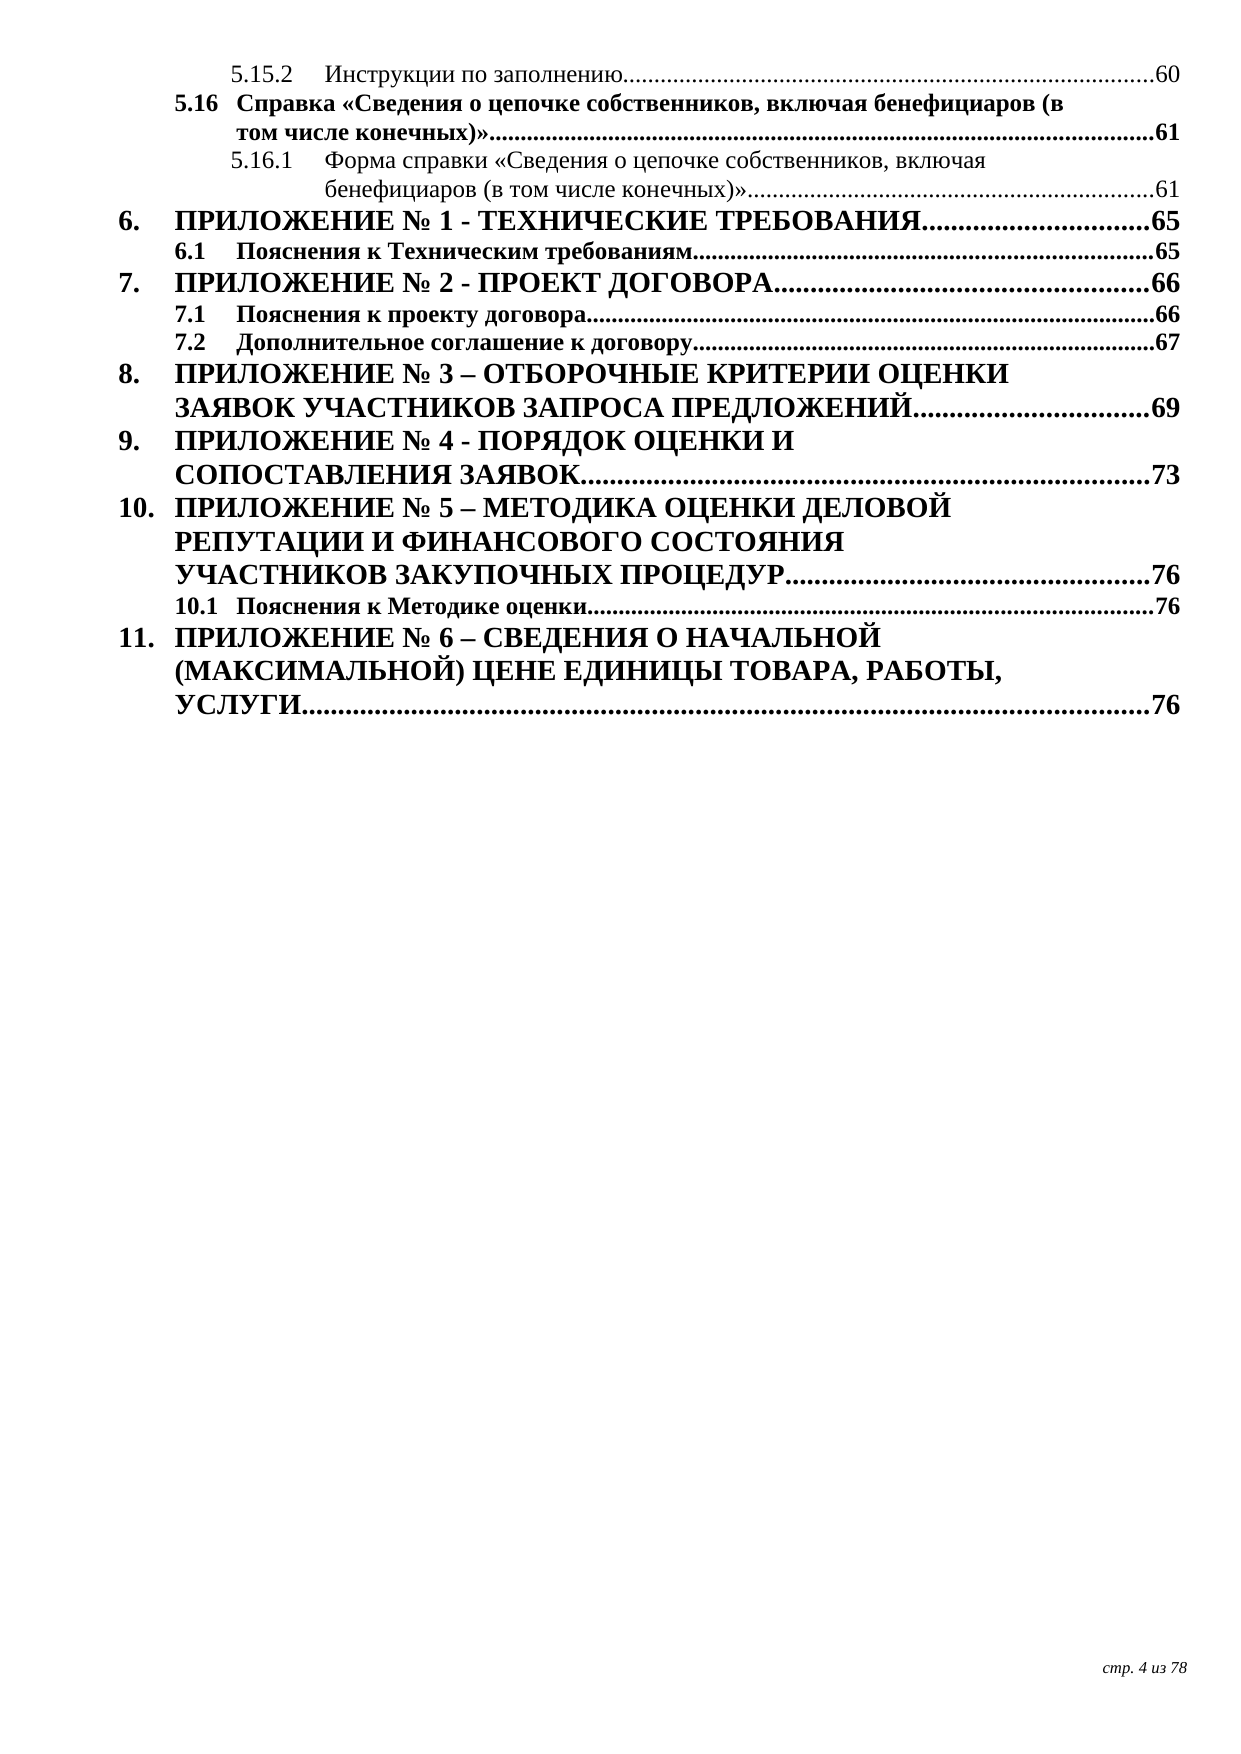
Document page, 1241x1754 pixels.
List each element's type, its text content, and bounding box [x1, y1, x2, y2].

text 6. Приложение № 1 - Технические требования 65 [118, 203, 1063, 236]
text 7.1 Пояснения к проекту договора 66 [174, 299, 1093, 327]
text 7.2 Дополнительное соглашение к договору 67 [174, 327, 1093, 356]
text 6.1 Пояснения к Техническим требованиям 65 [174, 236, 1093, 265]
text 5.15.2 Инструкции по заполнению 60 [230, 59, 1063, 88]
text 11. Приложение № 6 – Сведения о начальной (максимальной) цене единицы товара, работы, услуги 76 [118, 620, 1063, 720]
text 10.1 Пояснения к Методике оценки 76 [174, 591, 1093, 620]
text 7. Приложение № 2 - Проект Договора 66 [118, 265, 1063, 299]
text 5.16 Справка «Сведения о цепочке собственников, включая бенефициаров (в том числе конечных)» 61 [174, 88, 1093, 145]
text 8. Приложение № 3 – Отборочные критерии оценки заявок Участников запроса предложений 69 [118, 356, 1063, 423]
text 10. Приложение № 5 – Методика оценки деловой репутации и финансового состояния участников закупочных процедур 76 [118, 490, 1063, 591]
text 5.16.1 Форма справки «Сведения о цепочке собственников, включая бенефициаров (в том числе конечных)» 61 [230, 145, 1063, 203]
text 9. Приложение № 4 - Порядок оценки и сопоставления заявок 73 [118, 423, 1063, 490]
